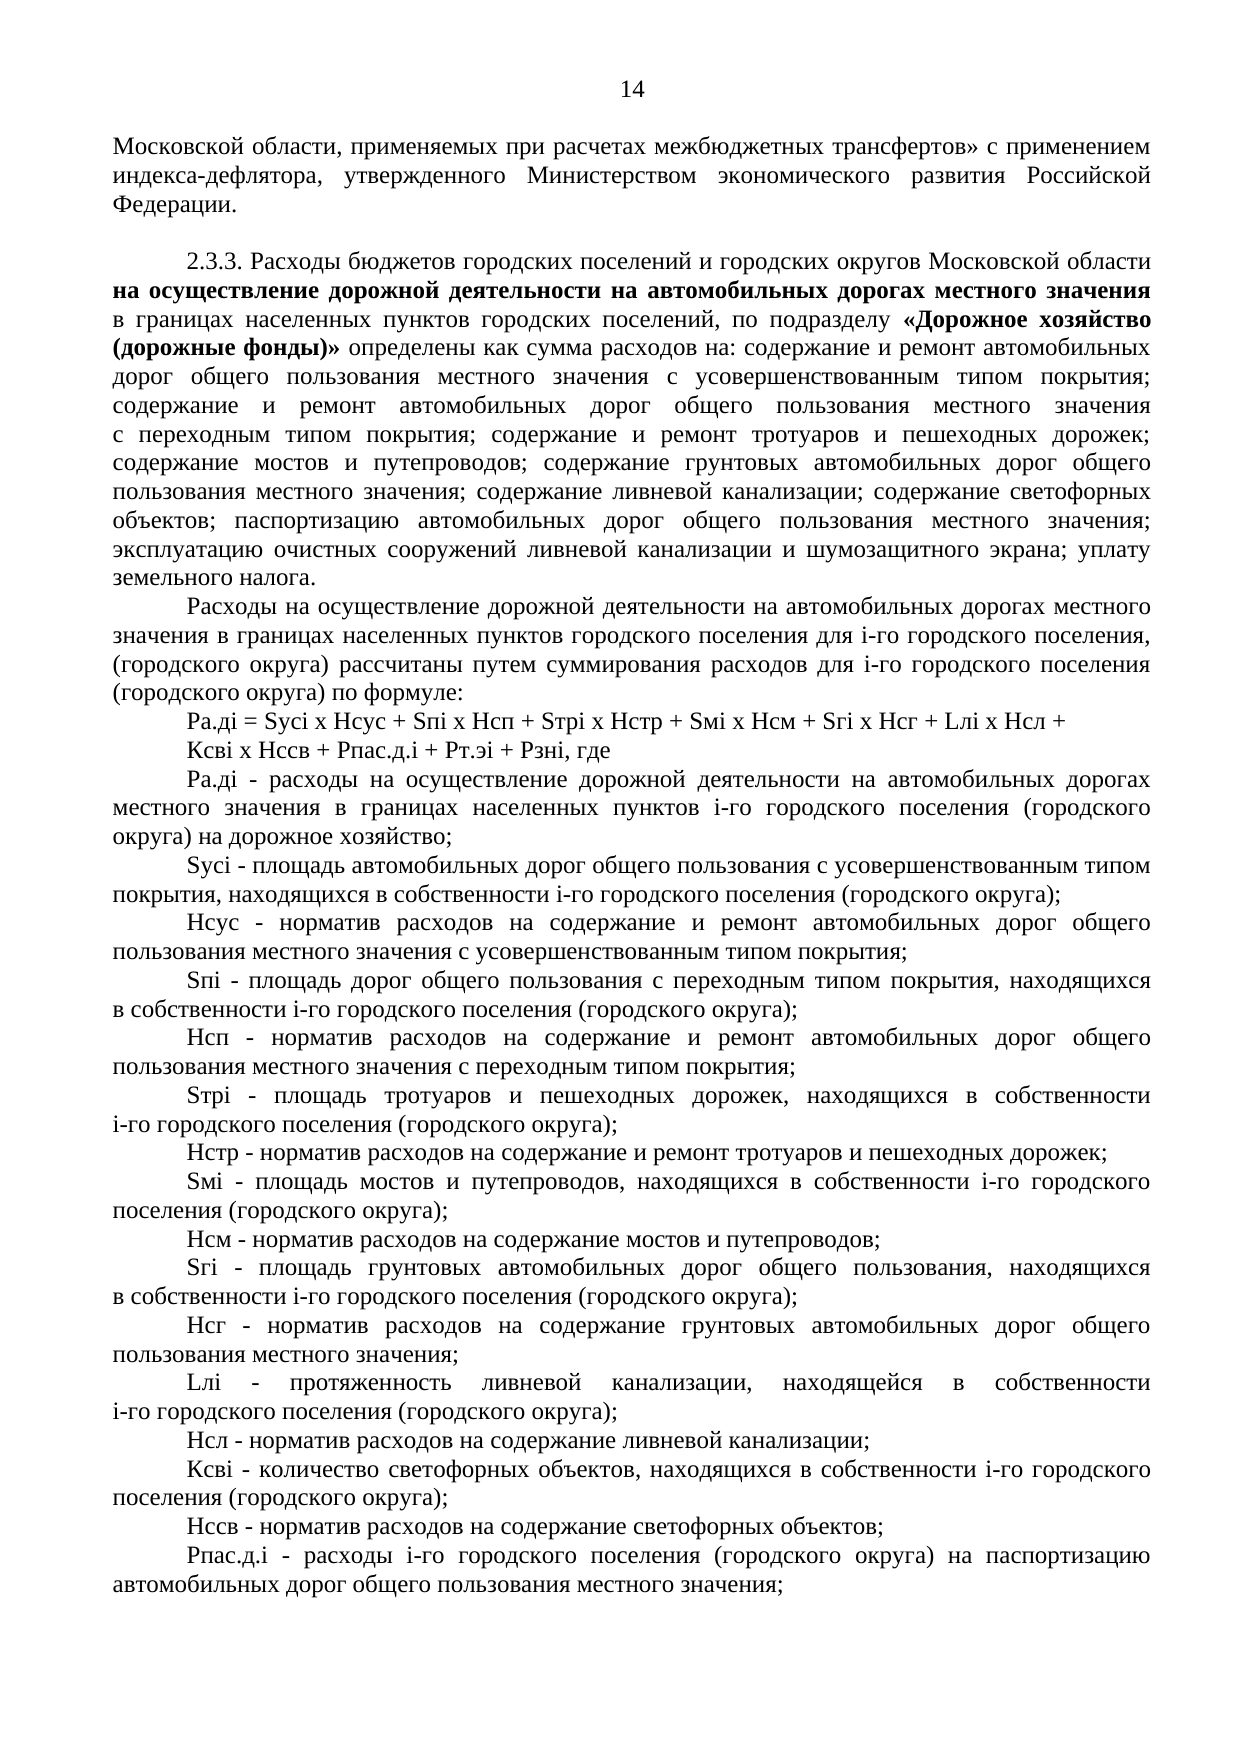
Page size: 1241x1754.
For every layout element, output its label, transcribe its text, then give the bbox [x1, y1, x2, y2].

text Sмi - площадь мостов и путепроводов, находящихся в собственности i-го городского поселения (городского округа); [112, 1166, 1152, 1224]
text Нссв - норматив расходов на содержание светофорных объектов; [112, 1511, 1152, 1540]
text Нстр - норматив расходов на содержание и ремонт тротуаров и пешеходных дорожек; [112, 1137, 1152, 1166]
text Нсг - норматив расходов на содержание грунтовых автомобильных дорог общего пользования местного значения; [112, 1310, 1152, 1367]
text Нсл - норматив расходов на содержание ливневой канализации; [112, 1425, 1152, 1454]
text Нсм - норматив расходов на содержание мостов и путепроводов; [112, 1224, 1152, 1252]
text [112, 131, 1152, 217]
text Ксвi х Нссв + Рпас.д.i + Рт.эi + Рзнi, где [112, 735, 1152, 764]
text Ра.дi = Sусi х Нсус + Sпi х Нсп + Sтрi х Нстр + Sмi х Нсм + Sгi х Нсг + Lлi х Нсл + [112, 706, 1152, 735]
text Sтрi - площадь тротуаров и пешеходных дорожек, находящихся в собственности i-го городского поселения (городского округа); [112, 1080, 1152, 1137]
text Sгi - площадь грунтовых автомобильных дорог общего пользования, находящихся в собственности i-го городского поселения (городского округа); [112, 1252, 1152, 1310]
text 2.3.3. Расходы бюджетов городских поселений и городских округов Московской области на осуществление дорожной деятельности на автомобильных дорогах местного значения в границах населенных пунктов городских поселений, по подразделу «Дорожное хозяйство (дорожные фонды)» определены как сумма расходов на: содержание и ремонт автомобильных дорог общего пользования местного значения с усовершенствованным типом покрытия; содержание и ремонт автомобильных дорог общего пользования местного значения с переходным типом покрытия; содержание и ремонт тротуаров и пешеходных дорожек; содержание мостов и путепроводов; содержание грунтовых автомобильных дорог общего пользования местного значения; содержание ливневой канализации; содержание светофорных объектов; паспортизацию автомобильных дорог общего пользования местного значения; эксплуатацию очистных сооружений ливневой канализации и шумозащитного экрана; уплату земельного налога. [112, 246, 1152, 591]
text Нсус - норматив расходов на содержание и ремонт автомобильных дорог общего пользования местного значения с усовершенствованным типом покрытия; [112, 907, 1152, 965]
text Рпас.д.i - расходы i-го городского поселения (городского округа) на паспортизацию автомобильных дорог общего пользования местного значения; [112, 1540, 1152, 1597]
text Lлi - протяженность ливневой канализации, находящейся в собственности i-го городского поселения (городского округа); [112, 1367, 1152, 1425]
text Ксвi - количество светофорных объектов, находящихся в собственности i-го городского поселения (городского округа); [112, 1454, 1152, 1511]
text Ра.дi - расходы на осуществление дорожной деятельности на автомобильных дорогах местного значения в границах населенных пунктов i-го городского поселения (городского округа) на дорожное хозяйство; [112, 764, 1152, 850]
text Sусi - площадь автомобильных дорог общего пользования с усовершенствованным типом покрытия, находящихся в собственности i-го городского поселения (городского округа); [112, 850, 1152, 907]
text Расходы на осуществление дорожной деятельности на автомобильных дорогах местного значения в границах населенных пунктов городского поселения для i-го городского поселения, (городского округа) рассчитаны путем суммирования расходов для i-го городского поселения (городского округа) по формуле: [112, 591, 1152, 706]
text Sпi - площадь дорог общего пользования с переходным типом покрытия, находящихся в собственности i-го городского поселения (городского округа); [112, 965, 1152, 1022]
text Нсп - норматив расходов на содержание и ремонт автомобильных дорог общего пользования местного значения с переходным типом покрытия; [112, 1022, 1152, 1080]
